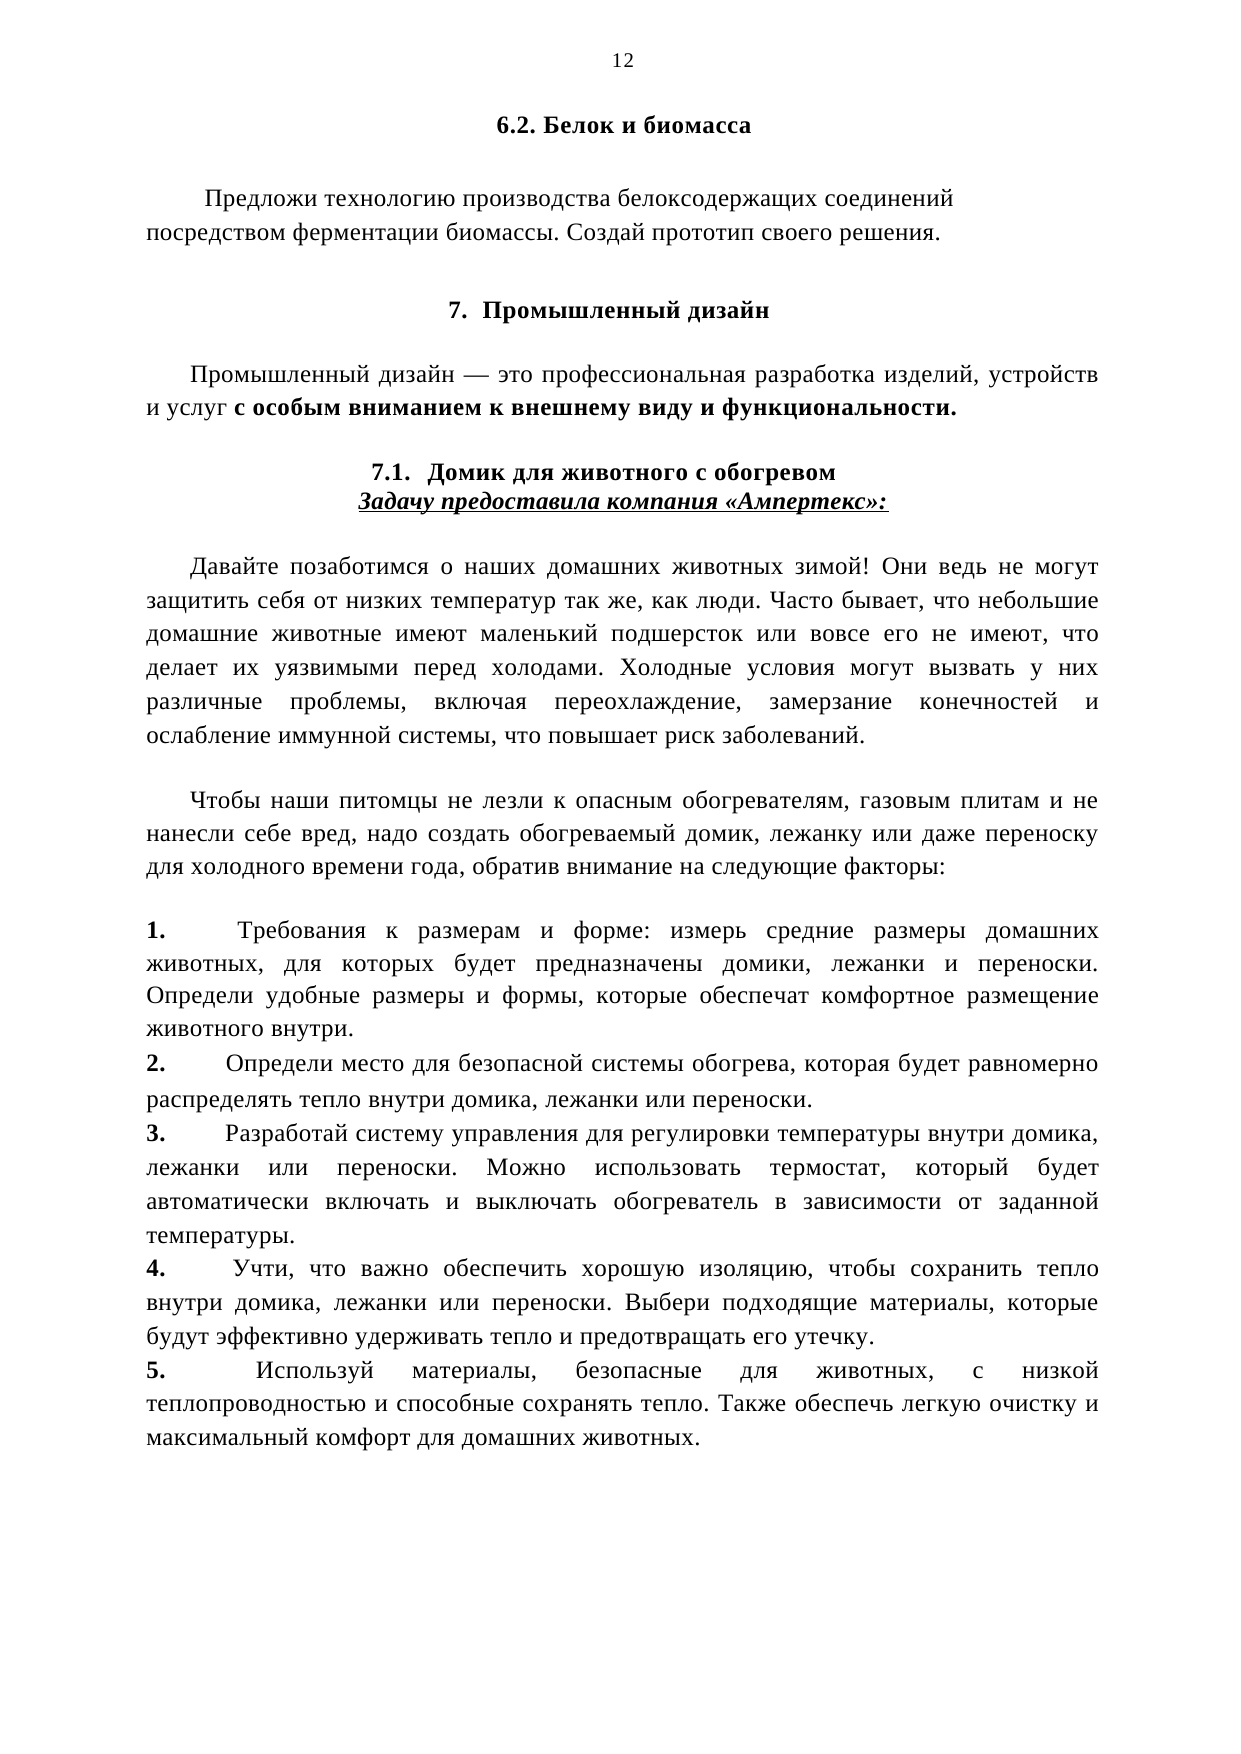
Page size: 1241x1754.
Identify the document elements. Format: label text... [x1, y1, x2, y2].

list Учти, что важно обеспечить хорошую изоляцию, чтобы сохранить тепло внутри домика, лежанки или переноски. Выбери подходящие материалы, которые будут эффективно удерживать тепло и предотвращать его утечку. [146, 1250, 1100, 1351]
text 12 [612, 51, 634, 72]
list Разработай систему управления для регулировки температуры внутри домика, лежанки или переноски. Можно использовать термостат, который будет автоматически включать и выключать обогреватель в зависимости от заданной температуры. [146, 1115, 1100, 1250]
text Предложи технологию производства белоксодержащих соединений посредством ферментации биомассы. Создай прототип своего решения. [146, 179, 1100, 247]
list Требования к размерам и форме: измерь средние размеры домашних животных, для которых будет предназначены домики, лежанки и переноски. Определи удобные размеры и формы, которые обеспечат комфортное размещение животного внутри. [146, 912, 1100, 1043]
list Домик для животного с обогревом [371, 460, 1102, 485]
text 6.2. Белок и биомасса [143, 113, 1105, 138]
list Определи место для безопасной системы обогрева, которая будет равномерно распределять тепло внутри домика, лежанки или переноски. [146, 1043, 1100, 1115]
list Используй материалы, безопасные для животных, с низкой теплопроводностью и способные сохранять тепло. Также обеспечь легкую очистку и максимальный комфорт для домашних животных. [146, 1351, 1100, 1452]
text Задачу предоставила компания «Ампертекс»: [144, 489, 1102, 514]
text Промышленный дизайн — это профессиональная разработка изделий, устройств и услуг с особым вниманием к внешнему виду и функциональности. [146, 356, 1100, 422]
list Промышленный дизайн [448, 298, 1102, 323]
text Чтобы наши питомцы не лезли к опасным обогревателям, газовым плитам и не нанесли себе вред, надо создать обогреваемый домик, лежанку или даже переноску для холодного времени года, обратив внимание на следующие факторы: [146, 782, 1100, 881]
text Давайте позаботимся о наших домашних животных зимой! Они ведь не могут защитить себя от низких температур так же, как люди. Часто бывает, что небольшие домашние животные имеют маленький подшерсток или вовсе его не имеют, что делает их уязвимыми перед холодами. Холодные условия могут вызвать у них различные проблемы, включая переохлаждение, замерзание конечностей и ослабление иммунной системы, что повышает риск заболеваний. [146, 547, 1100, 750]
